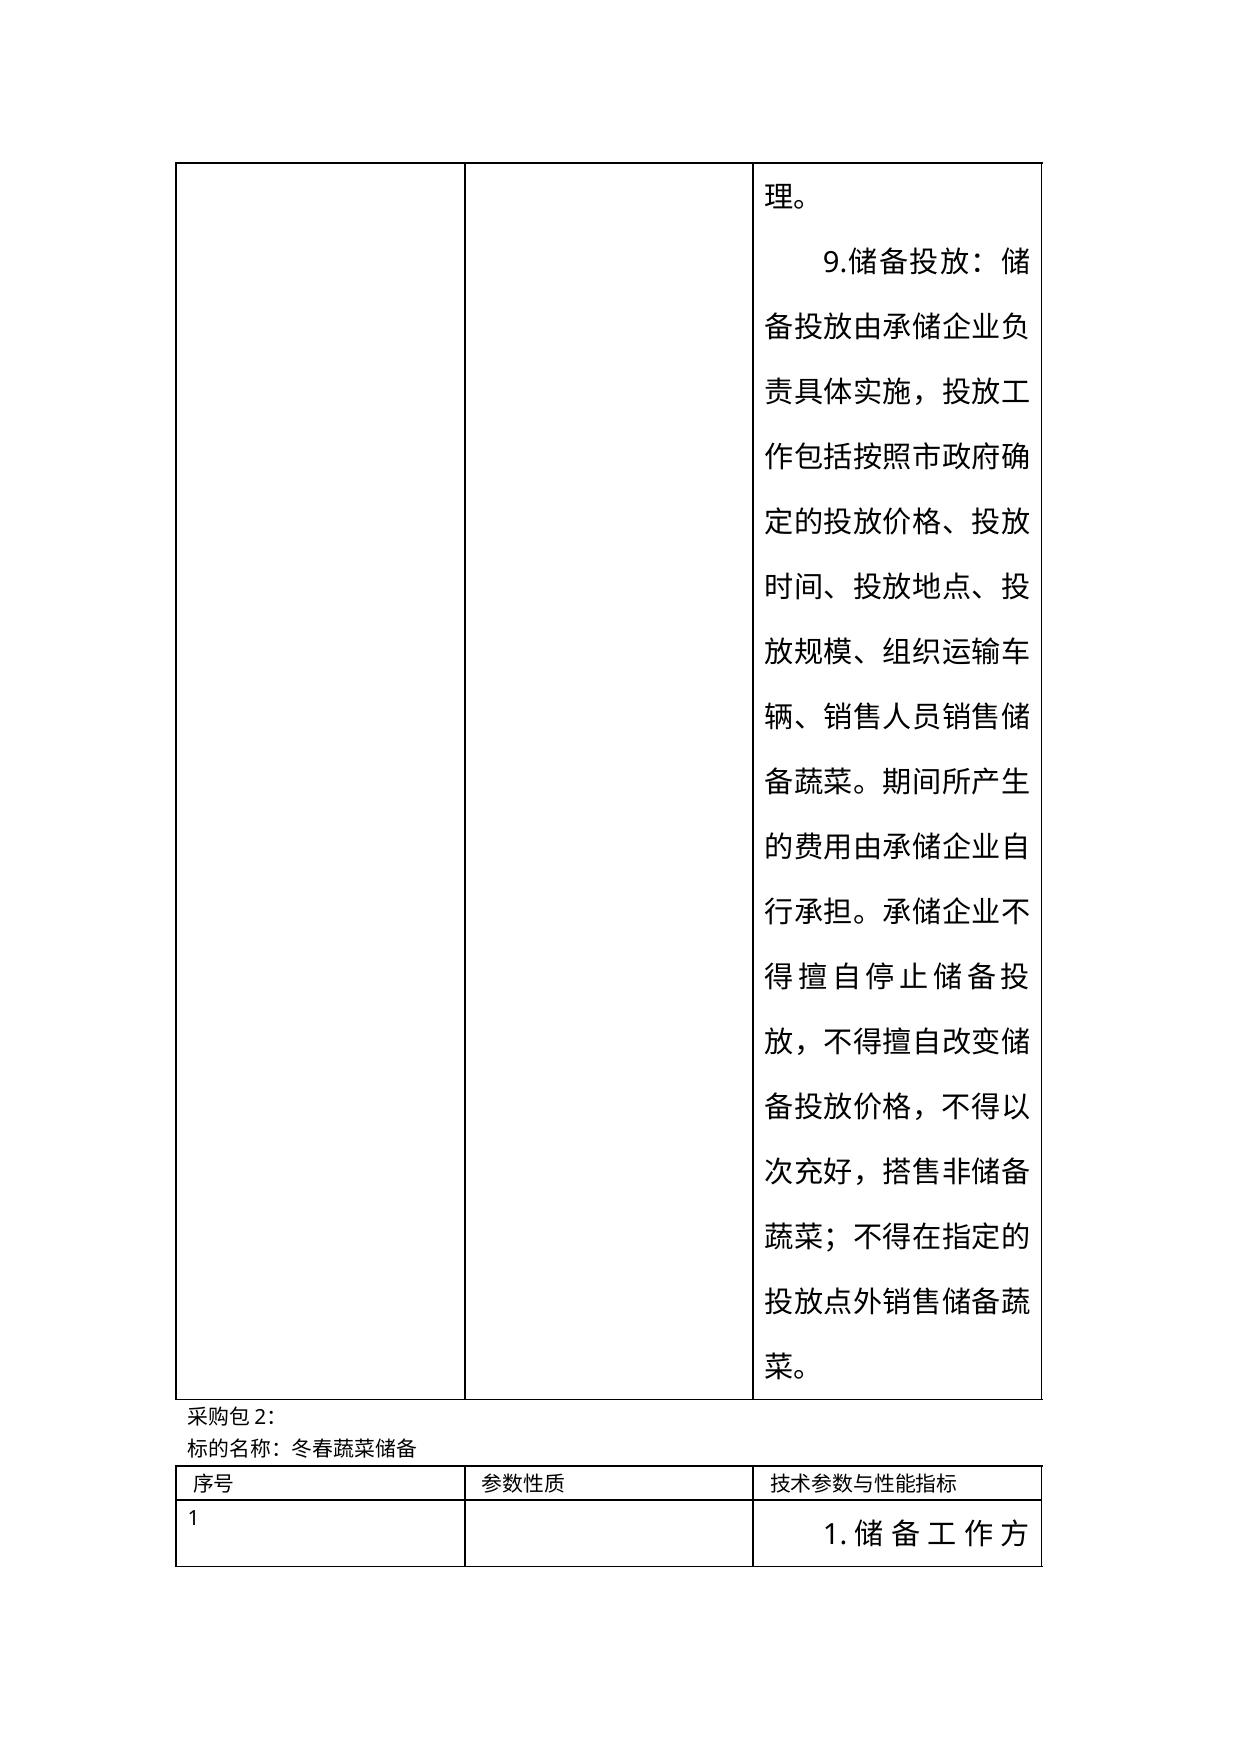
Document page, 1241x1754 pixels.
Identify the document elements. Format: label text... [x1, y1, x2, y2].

table_header 参数性质 [466, 1467, 752, 1499]
table_cell 1 [177, 1501, 464, 1566]
table_cell [466, 164, 752, 1398]
table_cell 1 [177, 164, 464, 1398]
table_header 序号 [177, 1467, 464, 1499]
text 采购包2： [187, 1400, 1053, 1433]
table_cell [754, 1501, 1041, 1566]
table_header 技术参数与性能指标 [754, 1467, 1041, 1499]
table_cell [754, 164, 1041, 1398]
text 标的名称：冬春蔬菜储备 [187, 1433, 1053, 1465]
table_cell [466, 1501, 752, 1566]
